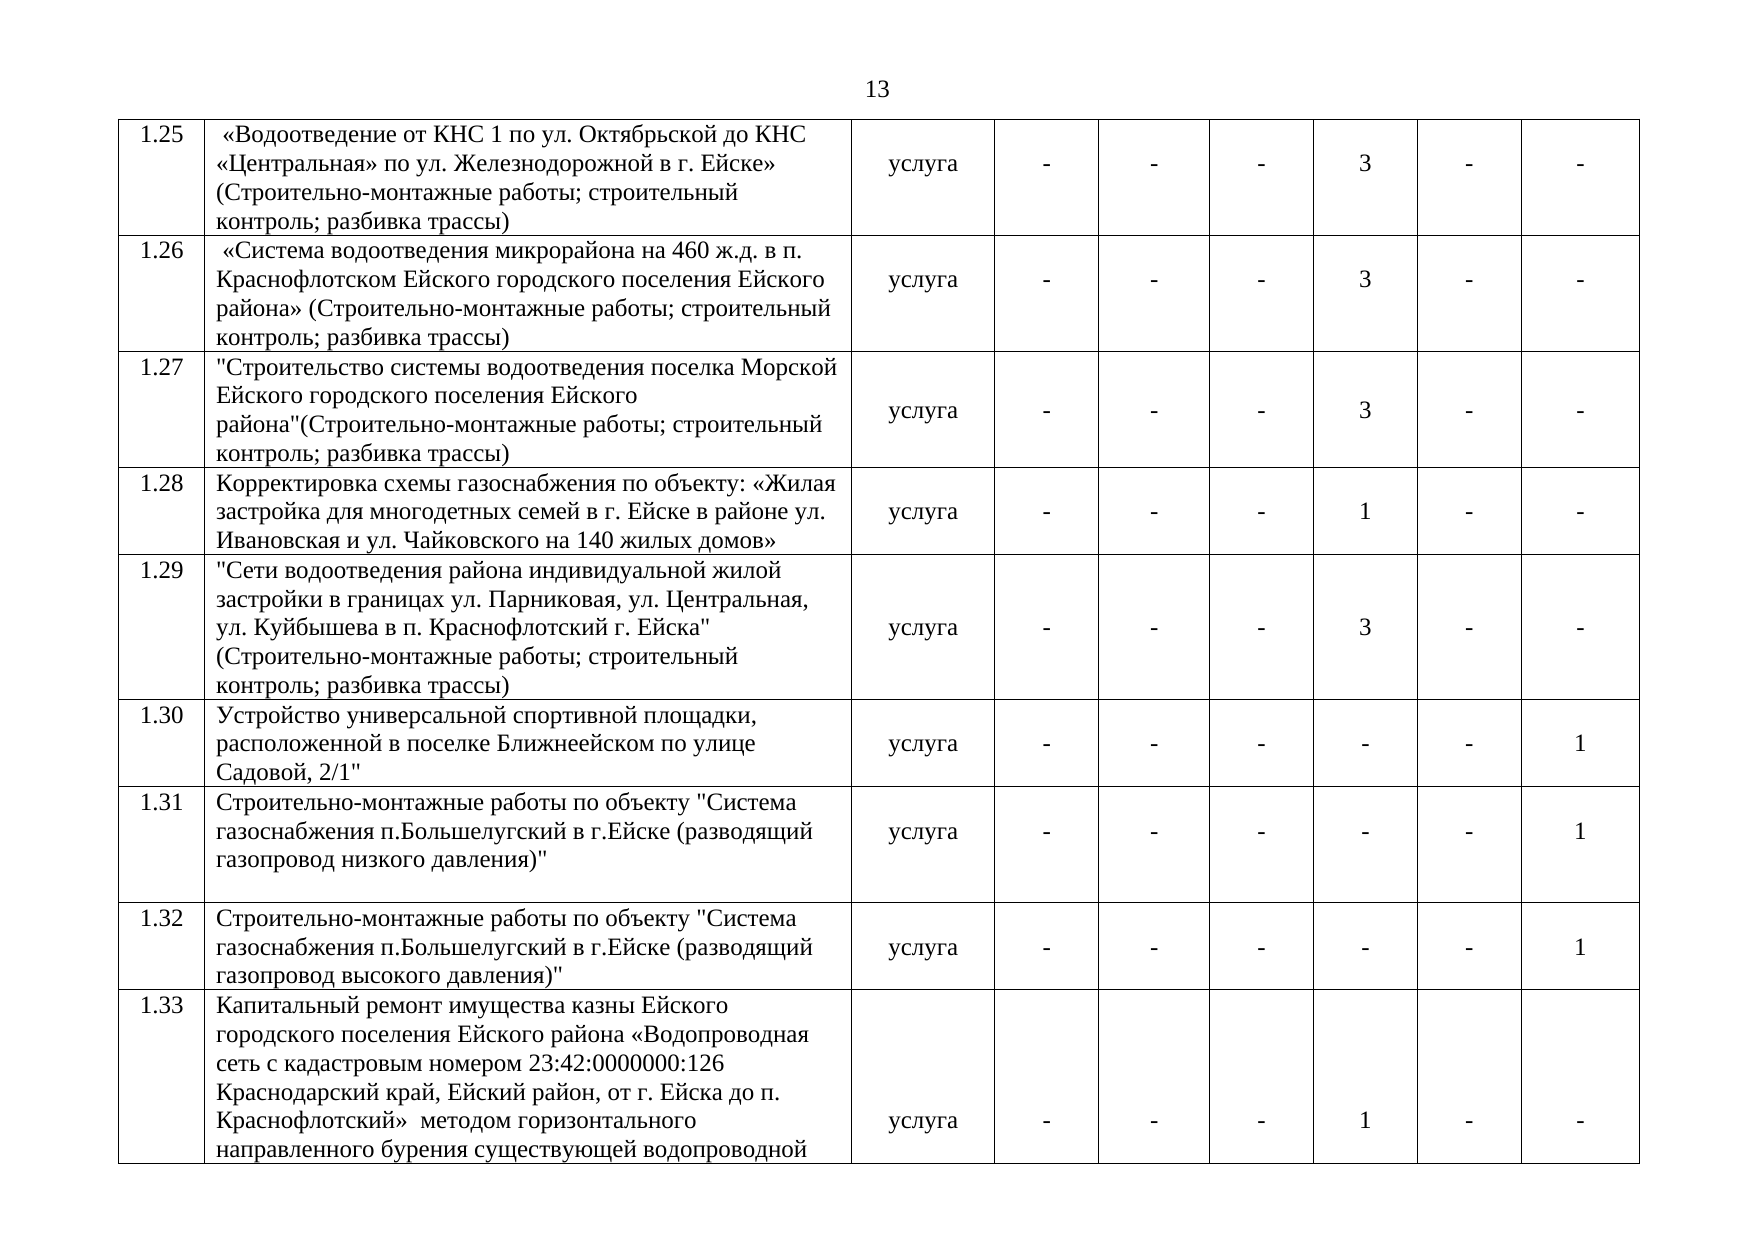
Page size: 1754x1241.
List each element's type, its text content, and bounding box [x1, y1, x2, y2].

table_cell услуга [852, 352, 994, 467]
table_cell - [995, 990, 1098, 1163]
table_cell - [1210, 120, 1313, 234]
table_cell - [1210, 903, 1313, 989]
table_cell 1.25 [119, 120, 204, 234]
table_cell - [995, 555, 1098, 699]
table_cell услуга [852, 236, 994, 351]
table_cell - [1522, 555, 1639, 699]
table_cell 1 [1522, 787, 1639, 902]
table_cell "Строительство системы водоотведения поселка Морской Ейского городского поселения Ейского района"(Строительно-монтажные работы; строительный контроль; разбивка трассы) [205, 352, 851, 467]
table_cell - [995, 787, 1098, 902]
table_cell - [1099, 903, 1209, 989]
table_cell - [1210, 787, 1313, 902]
table_cell - [995, 468, 1098, 554]
table_cell - [1210, 555, 1313, 699]
table_cell - [1418, 990, 1521, 1163]
table_cell Устройство универсальной спортивной площадки, расположенной в поселке Ближнеейском по улице Садовой, 2/1" [205, 700, 851, 786]
table_cell Корректировка схемы газоснабжения по объекту: «Жилая застройка для многодетных семей в г. Ейске в районе ул. Ивановская и ул. Чайковского на 140 жилых домов» [205, 468, 851, 554]
table_cell - [995, 903, 1098, 989]
table_cell - [1418, 468, 1521, 554]
table_cell «Водоотведение от КНС 1 по ул. Октябрьской до КНС «Центральная» по ул. Железнодорожной в г. Ейске» (Строительно-монтажные работы; строительный контроль; разбивка трассы) [205, 120, 851, 234]
table_cell услуга [852, 787, 994, 902]
table_cell 3 [1314, 555, 1417, 699]
table_cell - [1099, 468, 1209, 554]
table_cell - [1418, 787, 1521, 902]
table_cell услуга [852, 903, 994, 989]
table_cell - [1314, 903, 1417, 989]
table_cell 1.29 [119, 555, 204, 699]
table_cell - [1418, 903, 1521, 989]
table_cell - [1099, 352, 1209, 467]
table_cell - [1314, 787, 1417, 902]
table_cell 1.31 [119, 787, 204, 902]
table_cell - [1099, 700, 1209, 786]
table_cell - [1522, 990, 1639, 1163]
table_cell - [1522, 120, 1639, 234]
table_cell услуга [852, 120, 994, 234]
table_cell 1.27 [119, 352, 204, 467]
table_cell - [1522, 352, 1639, 467]
table_cell 1.30 [119, 700, 204, 786]
table_cell 1 [1522, 903, 1639, 989]
table_cell - [1099, 236, 1209, 351]
table_cell 1.32 [119, 903, 204, 989]
table_cell - [1314, 700, 1417, 786]
table_cell - [1210, 468, 1313, 554]
table_cell - [1418, 352, 1521, 467]
table_cell - [995, 352, 1098, 467]
table_cell услуга [852, 468, 994, 554]
table_cell - [1099, 787, 1209, 902]
table_cell - [1099, 555, 1209, 699]
table_cell - [1210, 990, 1313, 1163]
table_cell - [1210, 352, 1313, 467]
table_cell - [1418, 700, 1521, 786]
table_cell - [1210, 700, 1313, 786]
table_cell - [1522, 468, 1639, 554]
table_cell - [1418, 555, 1521, 699]
table_cell - [1099, 990, 1209, 1163]
table_cell 1 [1314, 468, 1417, 554]
table_cell - [1522, 236, 1639, 351]
table_cell - [995, 120, 1098, 234]
table_cell 1 [1522, 700, 1639, 786]
table_cell услуга [852, 990, 994, 1163]
table_cell - [1418, 236, 1521, 351]
table_cell - [1418, 120, 1521, 234]
table_cell - [995, 236, 1098, 351]
table_cell услуга [852, 555, 994, 699]
table_cell - [1099, 120, 1209, 234]
table_cell 1 [1314, 990, 1417, 1163]
table_cell Строительно-монтажные работы по объекту "Система газоснабжения п.Большелугский в г.Ейске (разводящий газопровод высокого давления)" [205, 903, 851, 989]
table_cell 1.33 [119, 990, 204, 1163]
table_cell 1.28 [119, 468, 204, 554]
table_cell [205, 990, 851, 1163]
table_cell - [1210, 236, 1313, 351]
table_cell 3 [1314, 236, 1417, 351]
table_cell 3 [1314, 120, 1417, 234]
table_cell 3 [1314, 352, 1417, 467]
table_cell - [995, 700, 1098, 786]
table_cell услуга [852, 700, 994, 786]
table_cell «Система водоотведения микрорайона на 460 ж.д. в п. Краснофлотском Ейского городского поселения Ейского района» (Строительно-монтажные работы; строительный контроль; разбивка трассы) [205, 236, 851, 351]
table_cell Строительно-монтажные работы по объекту "Система газоснабжения п.Большелугский в г.Ейске (разводящий газопровод низкого давления)" [205, 787, 851, 902]
table_cell "Сети водоотведения района индивидуальной жилой застройки в границах ул. Парниковая, ул. Центральная, ул. Куйбышева в п. Краснофлотский г. Ейска" (Строительно-монтажные работы; строительный контроль; разбивка трассы) [205, 555, 851, 699]
table_cell 1.26 [119, 236, 204, 351]
